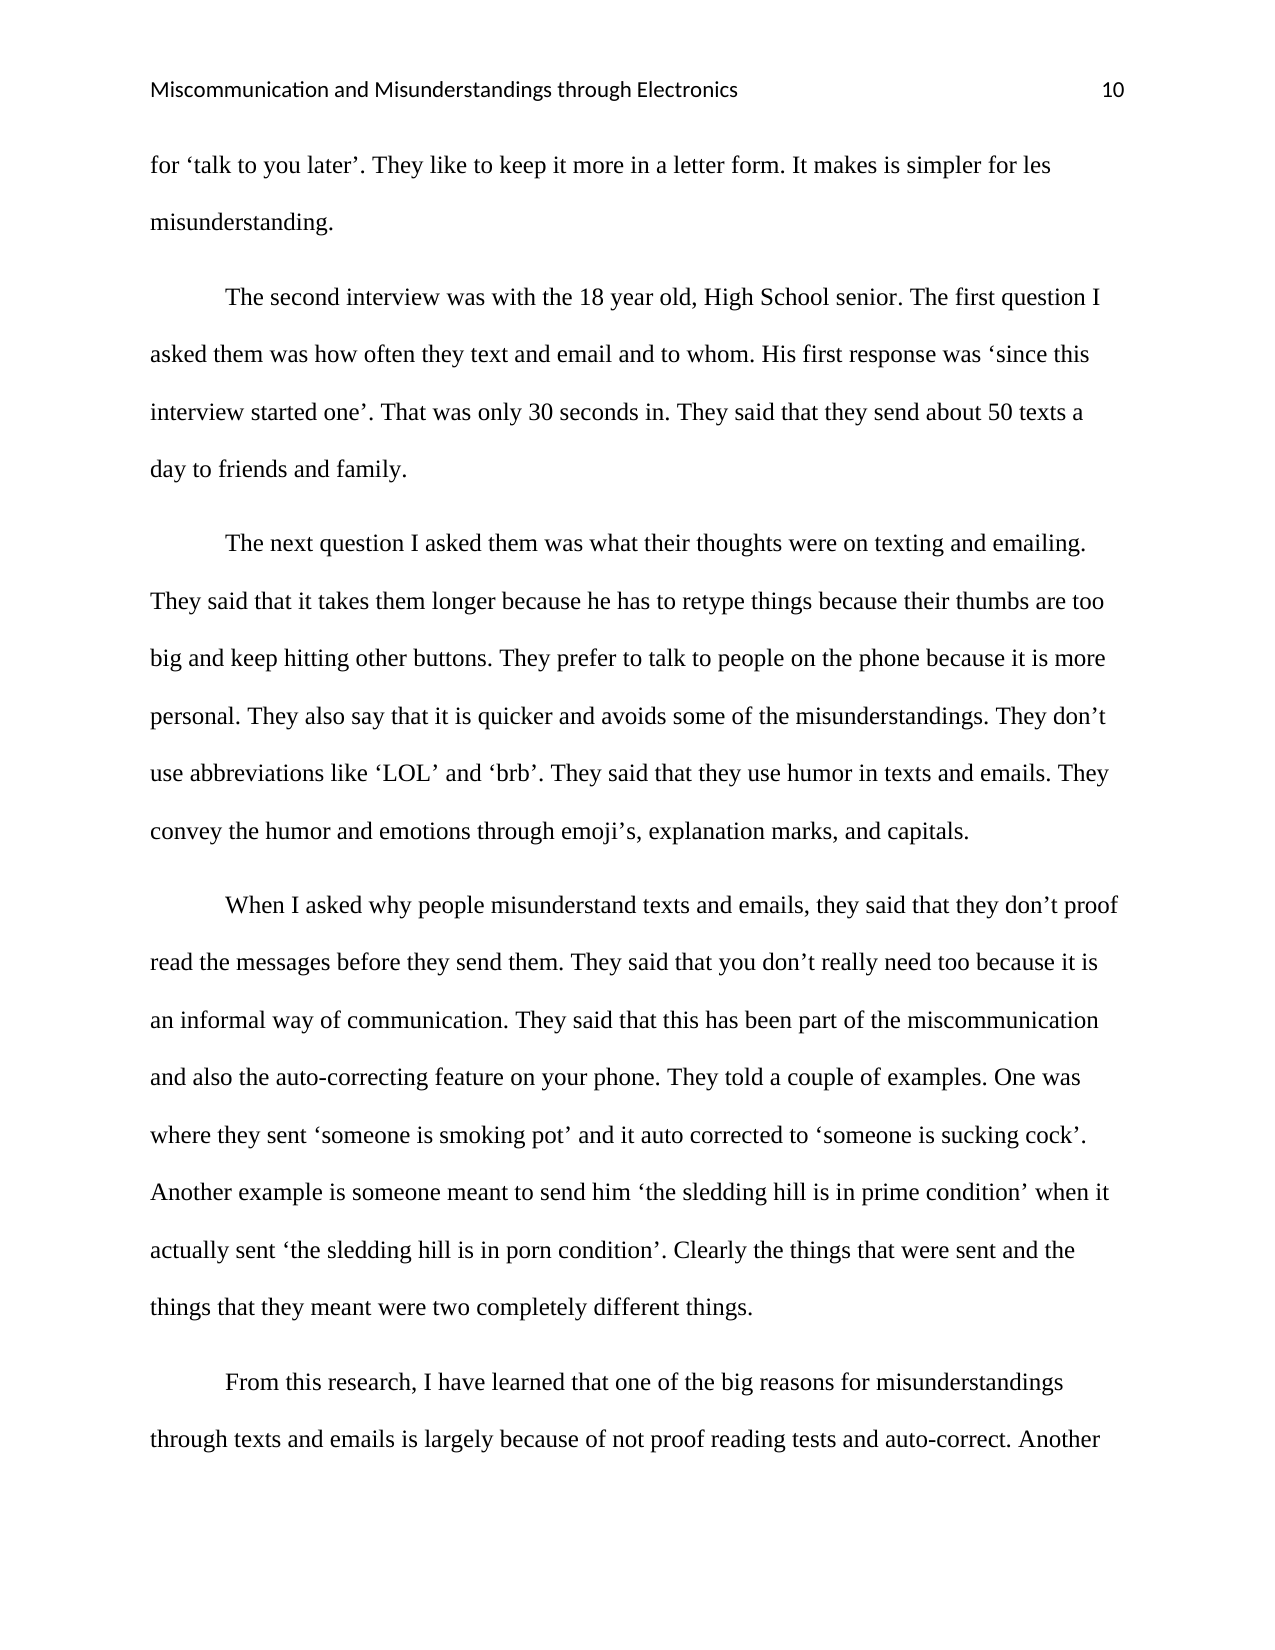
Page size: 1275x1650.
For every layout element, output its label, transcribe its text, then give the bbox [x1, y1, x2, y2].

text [150, 150, 1125, 236]
text The next question I asked them was what their thoughts were on texting and emailing. They said that it takes them longer because he has to retype things because their thumbs are too big and keep hitting other buttons. They prefer to talk to people on the phone because it is more personal. They also say that it is quicker and avoids some of the misunderstandings. They don’t use abbreviations like ‘LOL’ and ‘brb’. They said that they use humor in texts and emails. They convey the humor and emotions through emoji’s, explanation marks, and capitals. [150, 528, 1125, 844]
text When I asked why people misunderstand texts and emails, they said that they don’t proof read the messages before they send them. They said that you don’t really need too because it is an informal way of communication. They said that this has been part of the miscommunication and also the auto-correcting feature on your phone. They told a couple of examples. One was where they sent ‘someone is smoking pot’ and it auto corrected to ‘someone is sucking cock’. Another example is someone meant to send him ‘the sledding hill is in prime condition’ when it actually sent ‘the sledding hill is in porn condition’. Clearly the things that were sent and the things that they meant were two completely different things. [150, 890, 1125, 1321]
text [150, 1367, 1125, 1453]
text The second interview was with the 18 year old, High School senior. The first question I asked them was how often they text and email and to whom. His first response was ‘since this interview started one’. That was only 30 seconds in. They said that they send about 50 texts a day to friends and family. [150, 282, 1125, 483]
